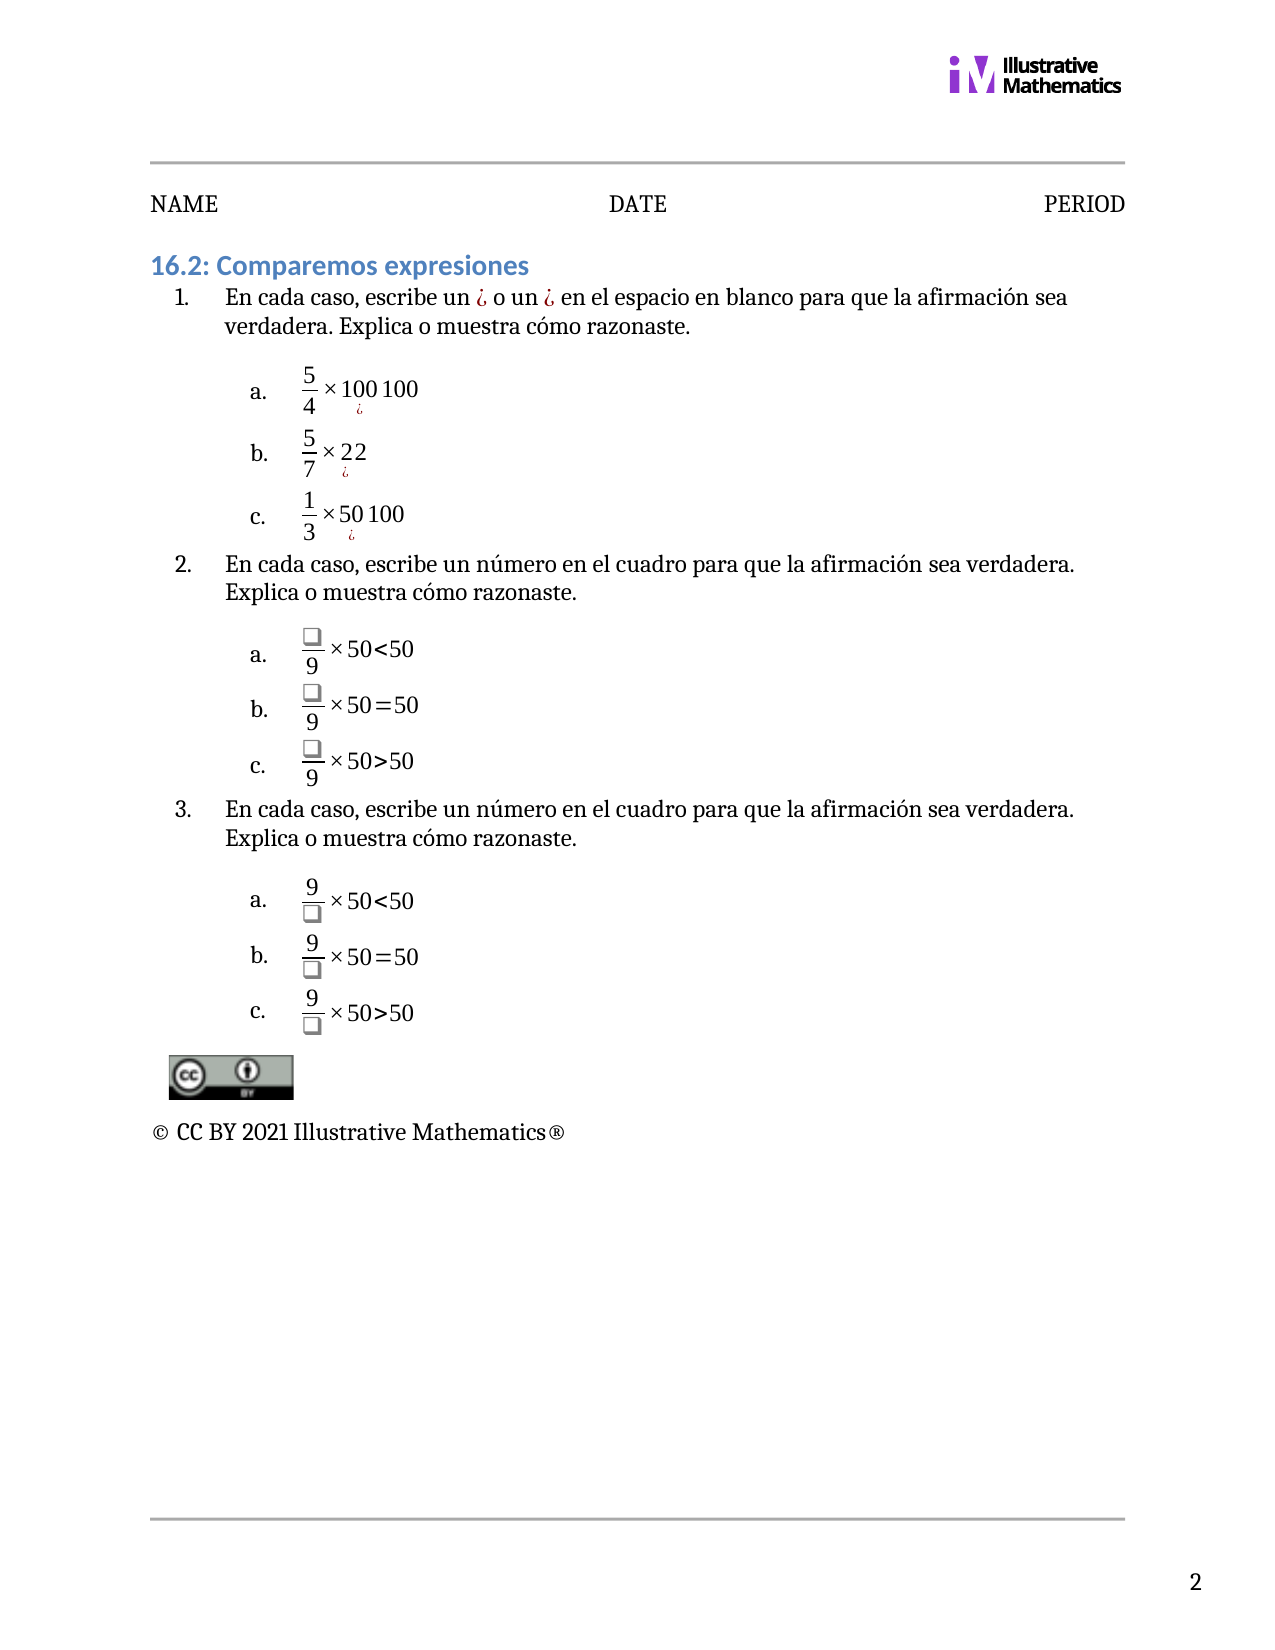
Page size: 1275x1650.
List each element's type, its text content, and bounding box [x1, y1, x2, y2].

subtitle 16.2: Comparemos expresiones [150, 247, 1125, 283]
list En cada caso, escribe un número en el cuadro para que la afirmación sea verdadera. Explica o muestra cómo razonaste. [175, 795, 1125, 853]
list En cada caso, escribe un número en el cuadro para que la afirmación sea verdadera. Explica o muestra cómo razonaste. [175, 549, 1125, 607]
picture [949, 55, 1121, 93]
picture [168, 1055, 294, 1100]
list En cada caso, escribe un o un en el espacio en blanco para que la afirmación sea verdadera. Explica o muestra cómo razonaste. [175, 283, 1125, 341]
text © CC BY 2021 Illustrative Mathematics® [150, 1118, 1125, 1147]
